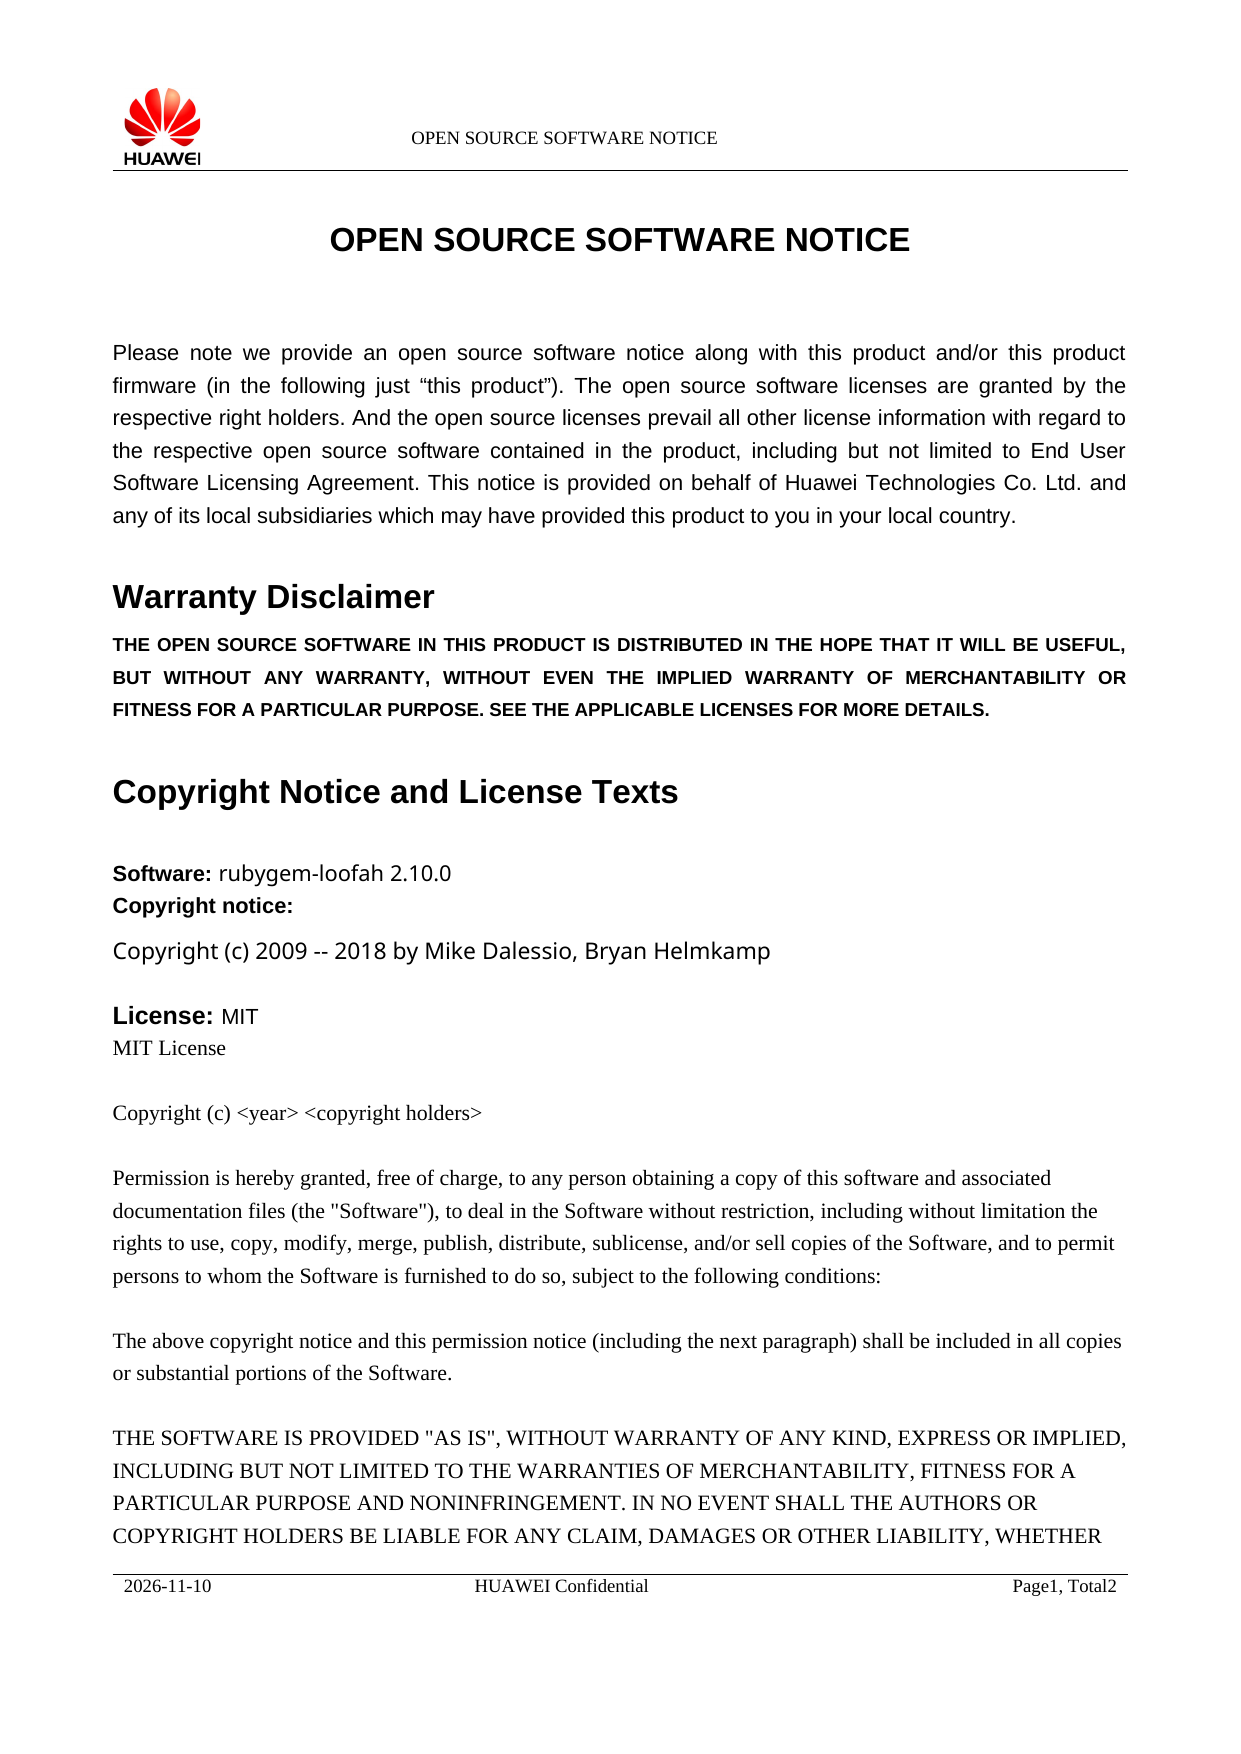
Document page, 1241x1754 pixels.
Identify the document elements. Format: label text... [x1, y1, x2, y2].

text Copyright notice: [112, 889, 1128, 921]
text Copyright Notice and License Texts [112, 759, 1128, 824]
text Warranty Disclaimer [112, 564, 1128, 629]
text OPEN SOURCE SOFTWARE NOTICE [112, 206, 1128, 271]
picture [124, 88, 201, 165]
text License: MIT [112, 999, 1128, 1031]
text Please note we provide an open source software notice along with this product and/or this product firmware (in the following just “this product”). The open source software licenses are granted by the respective right holders. And the open source licenses prevail all other license information with regard to the respective open source software contained in the product, including but not limited to End User Software Licensing Agreement. This notice is provided on behalf of Huawei Technologies Co. Ltd. and any of its local subsidiaries which may have provided this product to you in your local country. [112, 336, 1128, 531]
title Software: rubygem-loofah 2.10.0 [112, 856, 1128, 889]
text The open source software in this product is distributed in the hope that it will be useful, but WITHOUT ANY WARRANTY, without even the implied warranty of MERCHANTABILITY or FITNESS FOR A PARTICULAR PURPOSE. See the applicable licenses for more details. [112, 629, 1128, 726]
text Copyright (c) 2009 -- 2018 by Mike Dalessio, Bryan Helmkamp [112, 934, 1128, 999]
